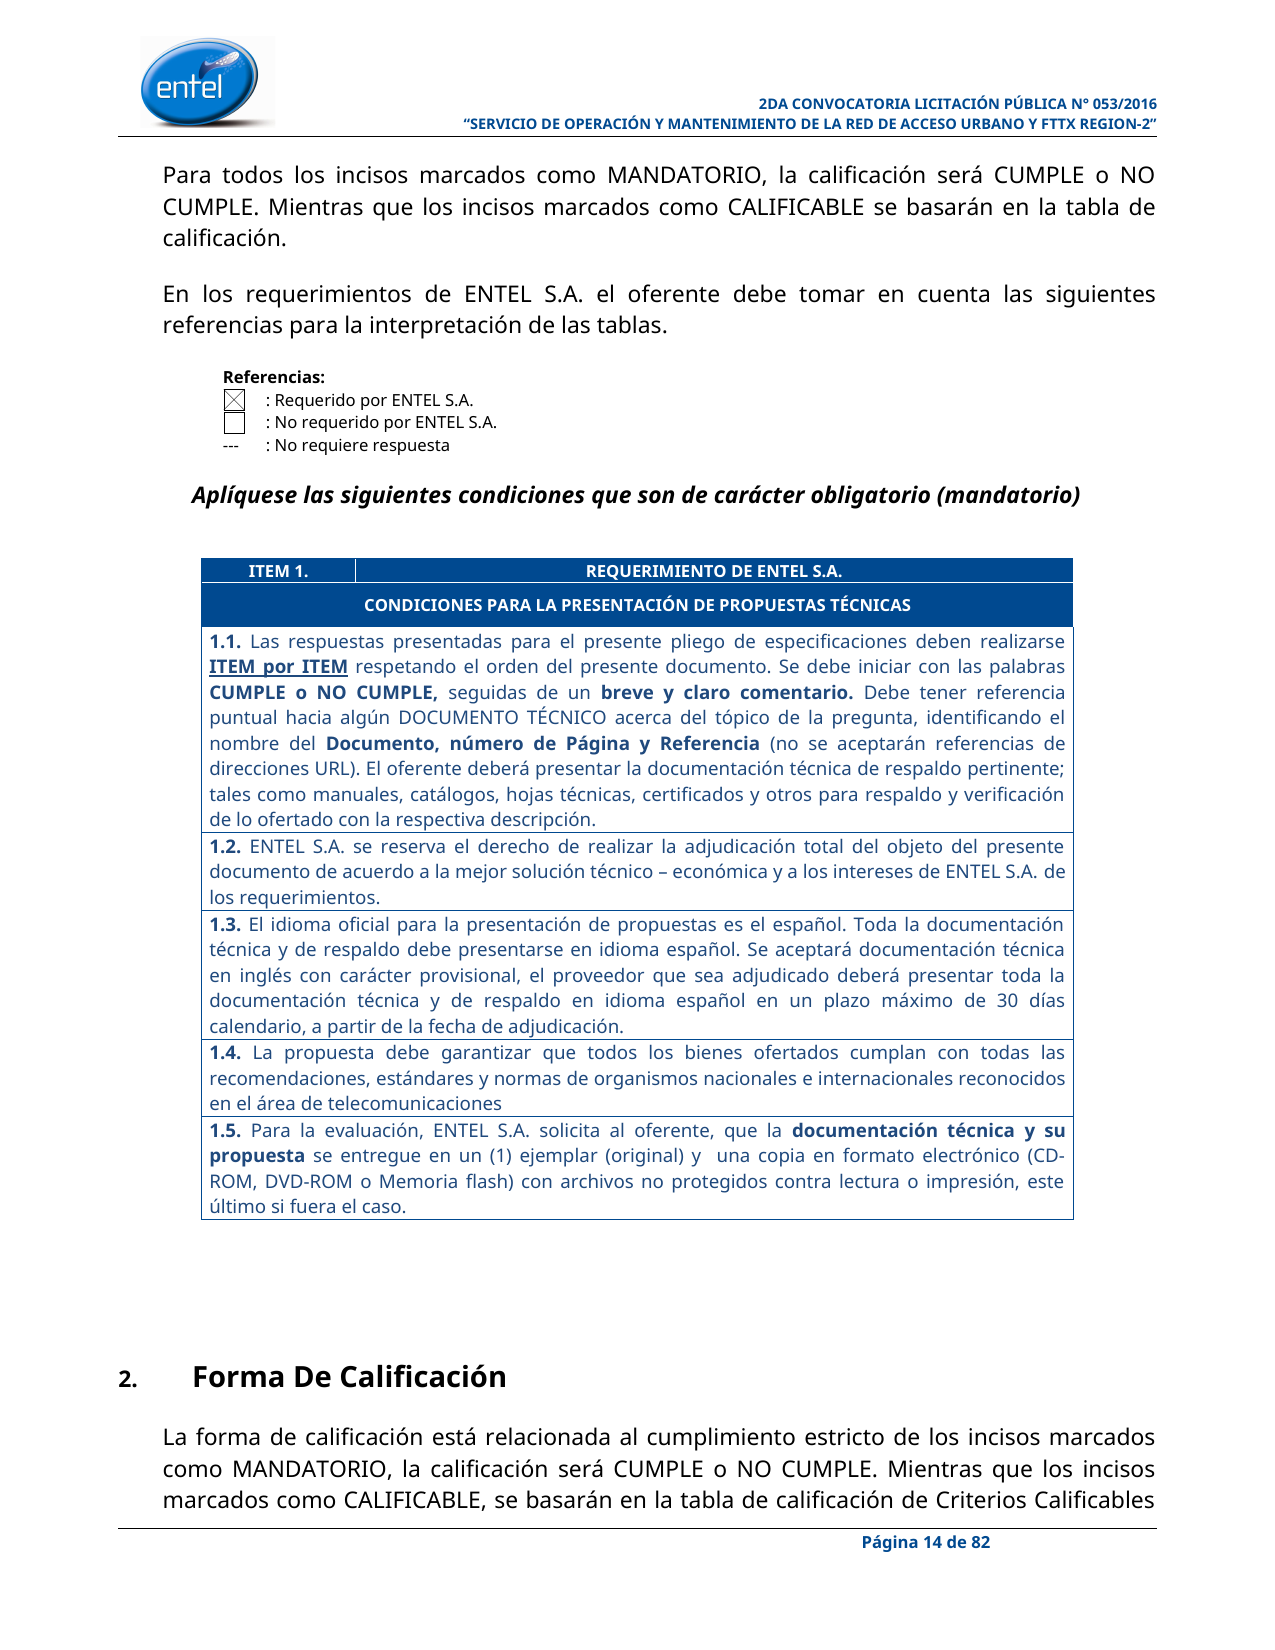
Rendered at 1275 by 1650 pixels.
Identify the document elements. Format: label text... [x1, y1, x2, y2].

text : Requerido por ENTEL S.A. [149, 388, 1157, 411]
list Para todos los incisos marcados como MANDATORIO, la calificación será CUMPLE o NO CUMPLE. Mientras que los incisos marcados como CALIFICABLE se basarán en la tabla de calificación. [162, 159, 1157, 253]
list En los requerimientos de ENTEL S.A. el oferente debe tomar en cuenta las siguientes referencias para la interpretación de las tablas. [162, 278, 1157, 341]
text Aplíquese las siguientes condiciones que son de carácter obligatorio (mandatorio) [118, 479, 1157, 510]
table_cell 1.3. El idioma oficial para la presentación de propuestas es el español. Toda la documentación técnica y de respaldo debe presentarse en idioma español. Se aceptará documentación técnica en inglés con carácter provisional, el proveedor que sea adjudicado deberá presentar toda la documentación técnica y de respaldo en idioma español en un plazo máximo de 30 días calendario, a partir de la fecha de adjudicación. [202, 911, 1073, 1038]
text : No requerido por ENTEL S.A. [149, 411, 1157, 434]
picture [140, 36, 276, 128]
list Forma De Calificación [118, 1357, 1157, 1396]
table_cell CONDICIONES PARA LA PRESENTACIÓN DE PROPUESTAS TÉCNICAS [202, 583, 1073, 627]
table_cell 1.5. Para la evaluación, ENTEL S.A. solicita al oferente, que la documentación técnica y su propuesta se entregue en un (1) ejemplar (original) y una copia en formato electrónico (CD-ROM, DVD-ROM o Memoria flash) con archivos no protegidos contra lectura o impresión, este último si fuera el caso. [202, 1117, 1073, 1219]
table_cell 1.1. Las respuestas presentadas para el presente pliego de especificaciones deben realizarse ITEM por ITEM respetando el orden del presente documento. Se debe iniciar con las palabras CUMPLE o NO CUMPLE, seguidas de un breve y claro comentario. Debe tener referencia puntual hacia algún DOCUMENTO TÉCNICO acerca del tópico de la pregunta, identificando el nombre del Documento, número de Página y Referencia (no se aceptarán referencias de direcciones URL). El oferente deberá presentar la documentación técnica de respaldo pertinente; tales como manuales, catálogos, hojas técnicas, certificados y otros para respaldo y verificación de lo ofertado con la respectiva descripción. [202, 628, 1073, 832]
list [162, 1421, 1157, 1515]
table_cell 1.2. ENTEL S.A. se reserva el derecho de realizar la adjudicación total del objeto del presente documento de acuerdo a la mejor solución técnico – económica y a los intereses de ENTEL S.A. de los requerimientos. [202, 833, 1073, 910]
text --- : No requiere respuesta [149, 434, 1157, 456]
table_header REQUERIMIENTO DE ENTEL S.A. [356, 559, 1073, 582]
table_cell 1.4. La propuesta debe garantizar que todos los bienes ofertados cumplan con todas las recomendaciones, estándares y normas de organismos nacionales e internacionales reconocidos en el área de telecomunicaciones [202, 1040, 1073, 1116]
text Referencias: [149, 366, 1157, 388]
table_header ITEM 1. [202, 559, 355, 582]
